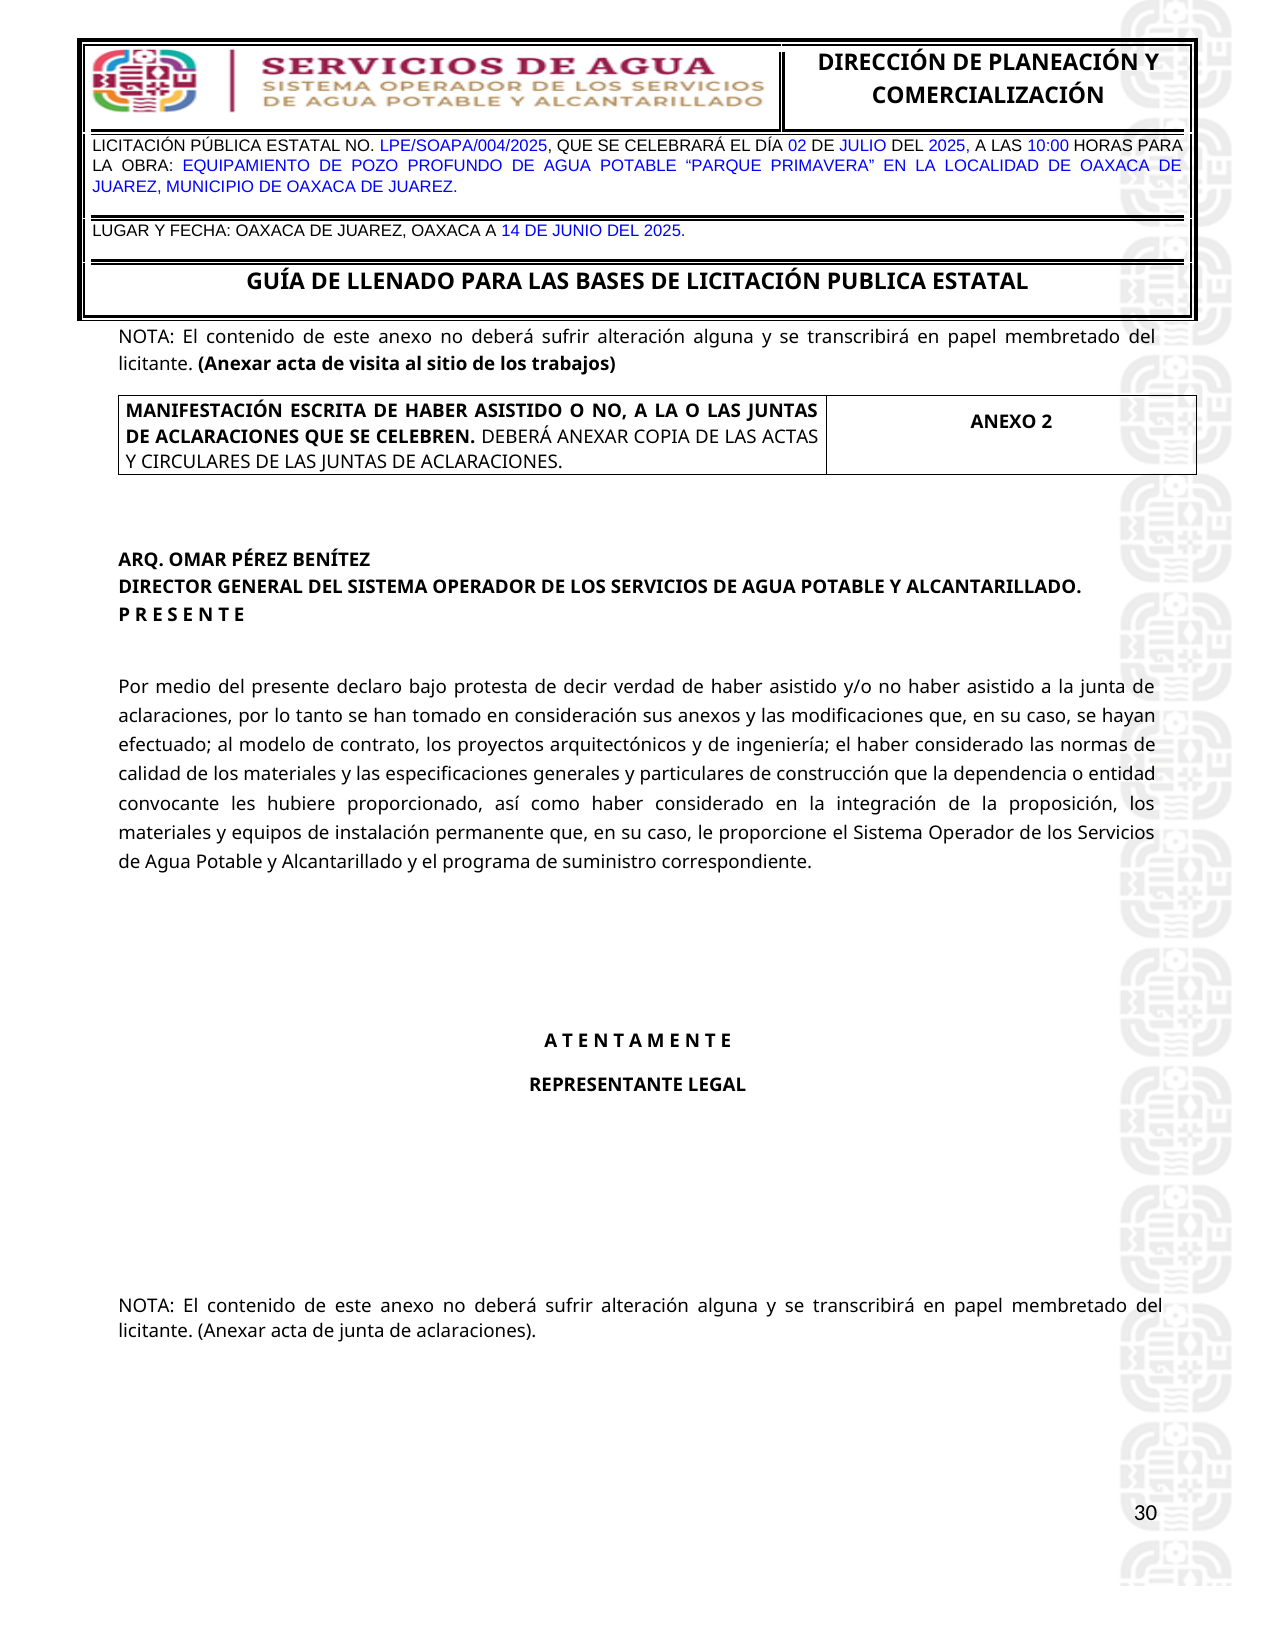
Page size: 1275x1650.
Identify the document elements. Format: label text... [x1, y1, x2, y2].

text NOTA: El contenido de este anexo no deberá sufrir alteración alguna y se transcribirá en papel membretado del licitante. (Anexar acta de visita al sitio de los trabajos) [118, 221, 1157, 259]
text Por medio del presente declaro bajo protesta de decir verdad de haber asistido y/o no haber asistido a la junta de aclaraciones, por lo tanto se han tomado en consideración sus anexos y las modificaciones que, en su caso, se hayan efectuado; al modelo de contrato, los proyectos arquitectónicos y de ingeniería; el haber considerado las normas de calidad de los materiales y las especificaciones generales y particulares de construcción que la dependencia o entidad convocante les hubiere proporcionado, así como haber considerado en la integración de la proposición, los materiales y equipos de instalación permanente que, en su caso, le proporcione el Sistema Operador de los Servicios de Agua Potable y Alcantarillado y el programa de suministro correspondiente. [118, 673, 1157, 874]
text NOTA: El contenido de este anexo no deberá sufrir alteración alguna y se transcribirá en papel membretado del licitante. (Anexar acta de visita al sitio de los trabajos) [118, 321, 1157, 376]
table_header MANIFESTACIÓN ESCRITA DE HABER ASISTIDO O NO, A LA O LAS JUNTAS DE ACLARACIONES QUE SE CELEBREN. DEBERÁ ANEXAR COPIA DE LAS ACTAS Y CIRCULARES DE LAS JUNTAS DE ACLARACIONES. [119, 396, 826, 474]
text NOTA: El contenido de este anexo no deberá sufrir alteración alguna y se transcribirá en papel membretado del licitante. (Anexar acta de visita al sitio de los trabajos) [118, 154, 1157, 215]
table_header ANEXO 2 [827, 396, 1196, 474]
text A T E N T A M E N T E [118, 1027, 1157, 1052]
picture [88, 46, 773, 123]
text P R E S E N T E [118, 601, 1157, 627]
picture [1105, 0, 1235, 1586]
text ARQ. OMAR PÉREZ BENÍTEZ [118, 546, 1157, 572]
text NOTA: El contenido de este anexo no deberá sufrir alteración alguna y se transcribirá en papel membretado del licitante. (Anexar acta de junta de aclaraciones). [118, 1292, 1165, 1343]
text REPRESENTANTE LEGAL [118, 1071, 1157, 1097]
picture [1105, 42, 1194, 320]
text NOTA: El contenido de este anexo no deberá sufrir alteración alguna y se transcribirá en papel membretado del licitante. (Anexar acta de visita al sitio de los trabajos) [118, 265, 1157, 315]
picture [1106, 56, 1114, 67]
text DIRECTOR GENERAL DEL SISTEMA OPERADOR DE LOS SERVICIOS DE AGUA POTABLE Y ALCANTARILLADO. [118, 574, 1157, 599]
